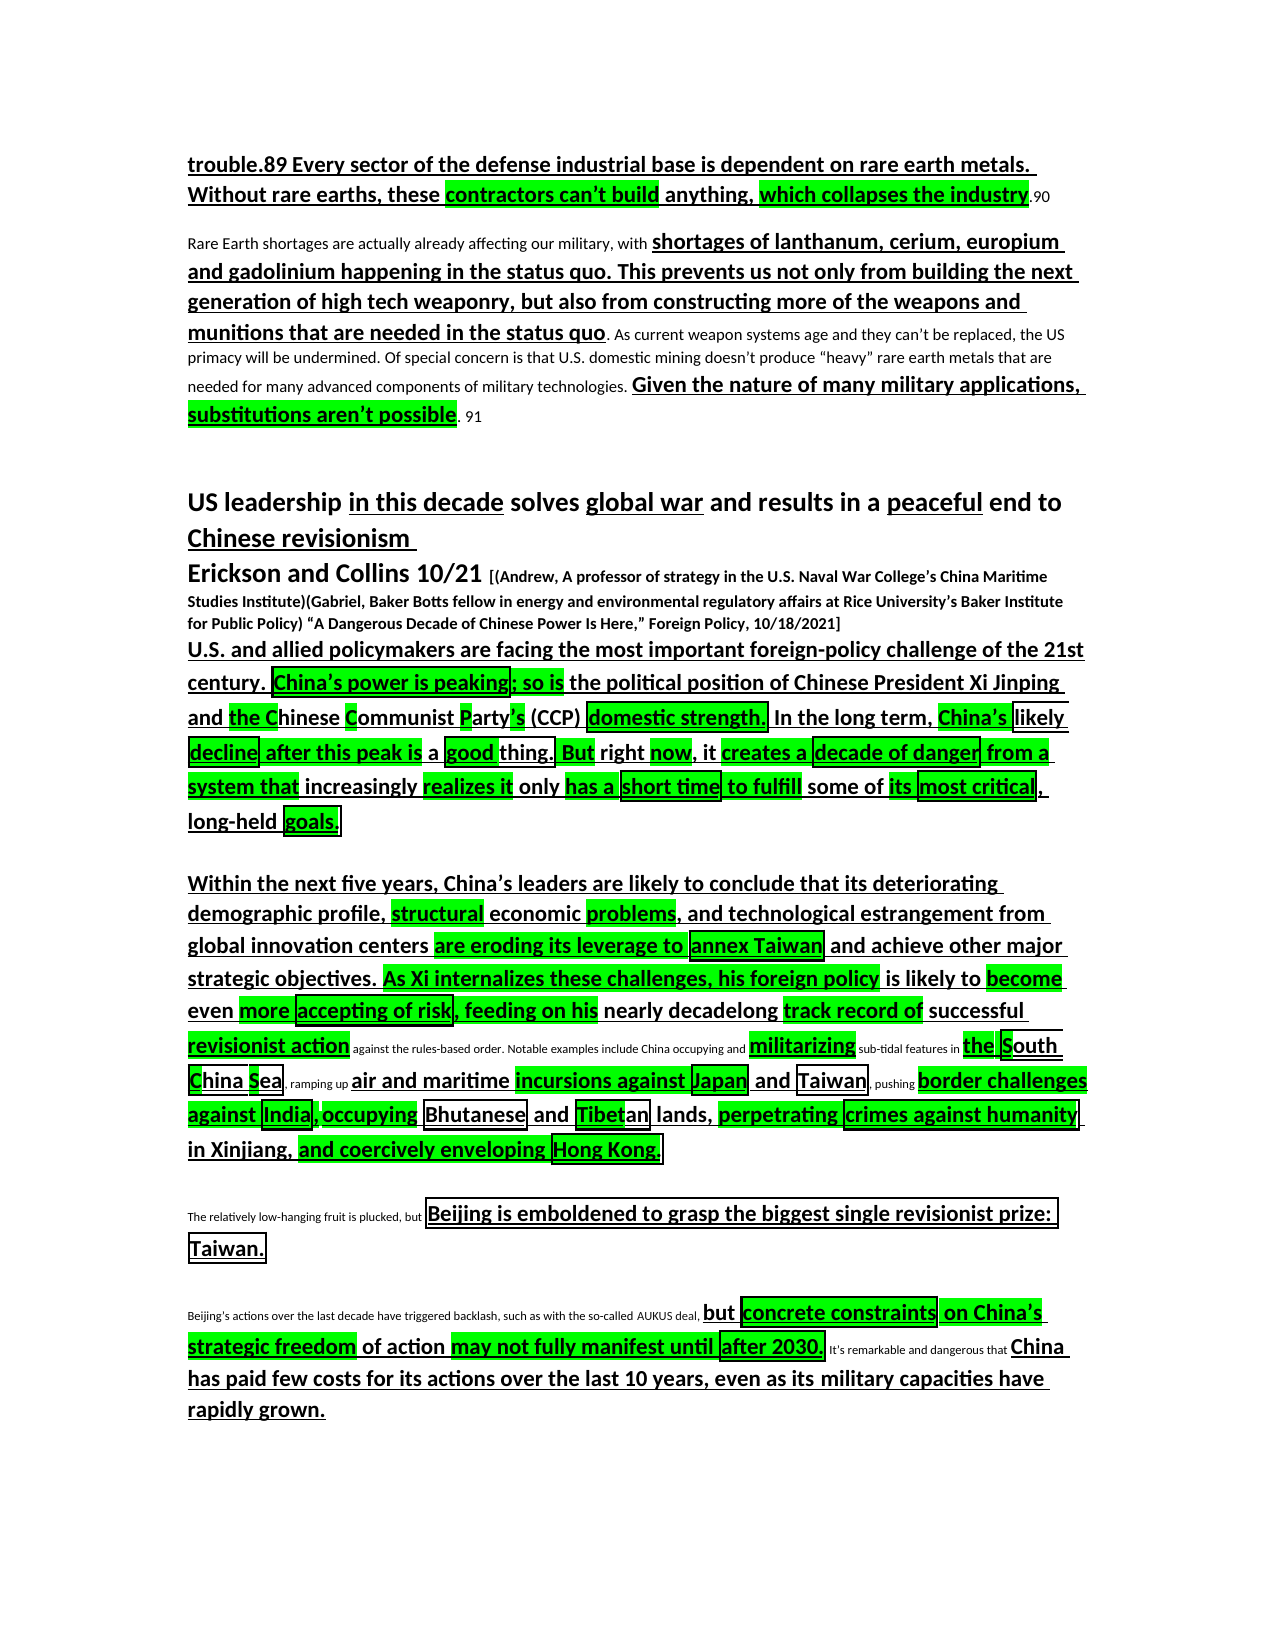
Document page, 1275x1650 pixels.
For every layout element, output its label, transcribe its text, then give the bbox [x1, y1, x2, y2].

subtitle US leadership in this decade solves global war and results in a peaceful end to Chinese revisionism Erickson and Collins 10/21 [(Andrew, A professor of strategy in the U.S. Naval War College’s China Maritime Studies Institute)(Gabriel, Baker Botts fellow in energy and environmental regulatory affairs at Rice University’s Baker Institute for Public Policy) “A Dangerous Decade of Chinese Power Is Here,” Foreign Policy, 10/18/2021] U.S. and allied policymakers are facing the most important foreign-policy challenge of the 21st century. China’s power is peaking; so is the political position of Chinese President Xi Jinping and the Chinese Communist Party’s (CCP) domestic strength. In the long term, China’s likely decline after this peak is a good thing. But right now, it creates a decade of danger from a system that increasingly realizes it only has a short time to fulfill some of its most critical, long-held goals. [187, 485, 1087, 837]
text Within the next five years, China’s leaders are likely to conclude that its deteriorating demographic profile, structural economic problems, and technological estrangement from global innovation centers are eroding its leverage to annex Taiwan and achieve other major strategic objectives. As Xi internalizes these challenges, his foreign policy is likely to become even more accepting of risk, feeding on his nearly decadelong track record of successful revisionist action against the rules-based order. Notable examples include China occupying and militarizing sub-tidal features in the South China Sea, ramping up air and maritime incursions against Japan and Taiwan, pushing border challenges against India, occupying Bhutanese and Tibetan lands, perpetrating crimes against humanity in Xinjiang, and coercively enveloping Hong Kong. [187, 869, 1087, 1165]
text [187, 150, 1087, 208]
text The relatively low-hanging fruit is plucked, but Beijing is emboldened to grasp the biggest single revisionist prize: Taiwan. [187, 1197, 1087, 1264]
text Rare Earth shortages are actually already affecting our military, with shortages of lanthanum, cerium, europium and gadolinium happening in the status quo. This prevents us not only from building the next generation of high tech weaponry, but also from constructing more of the weapons and munitions that are needed in the status quo. As current weapon systems age and they can’t be replaced, the US primacy will be undermined. Of special concern is that U.S. domestic mining doesn’t produce “heavy” rare earth metals that are needed for many advanced components of military technologies. Given the nature of many military applications, substitutions aren’t possible. 91 [187, 227, 1087, 428]
text Beijing’s actions over the last decade have triggered backlash, such as with the so-called AUKUS deal, but concrete constraints on China’s strategic freedom of action may not fully manifest until after 2030. It’s remarkable and dangerous that China has paid few costs for its actions over the last 10 years, even as its military capacities have rapidly grown. [187, 1296, 1087, 1423]
